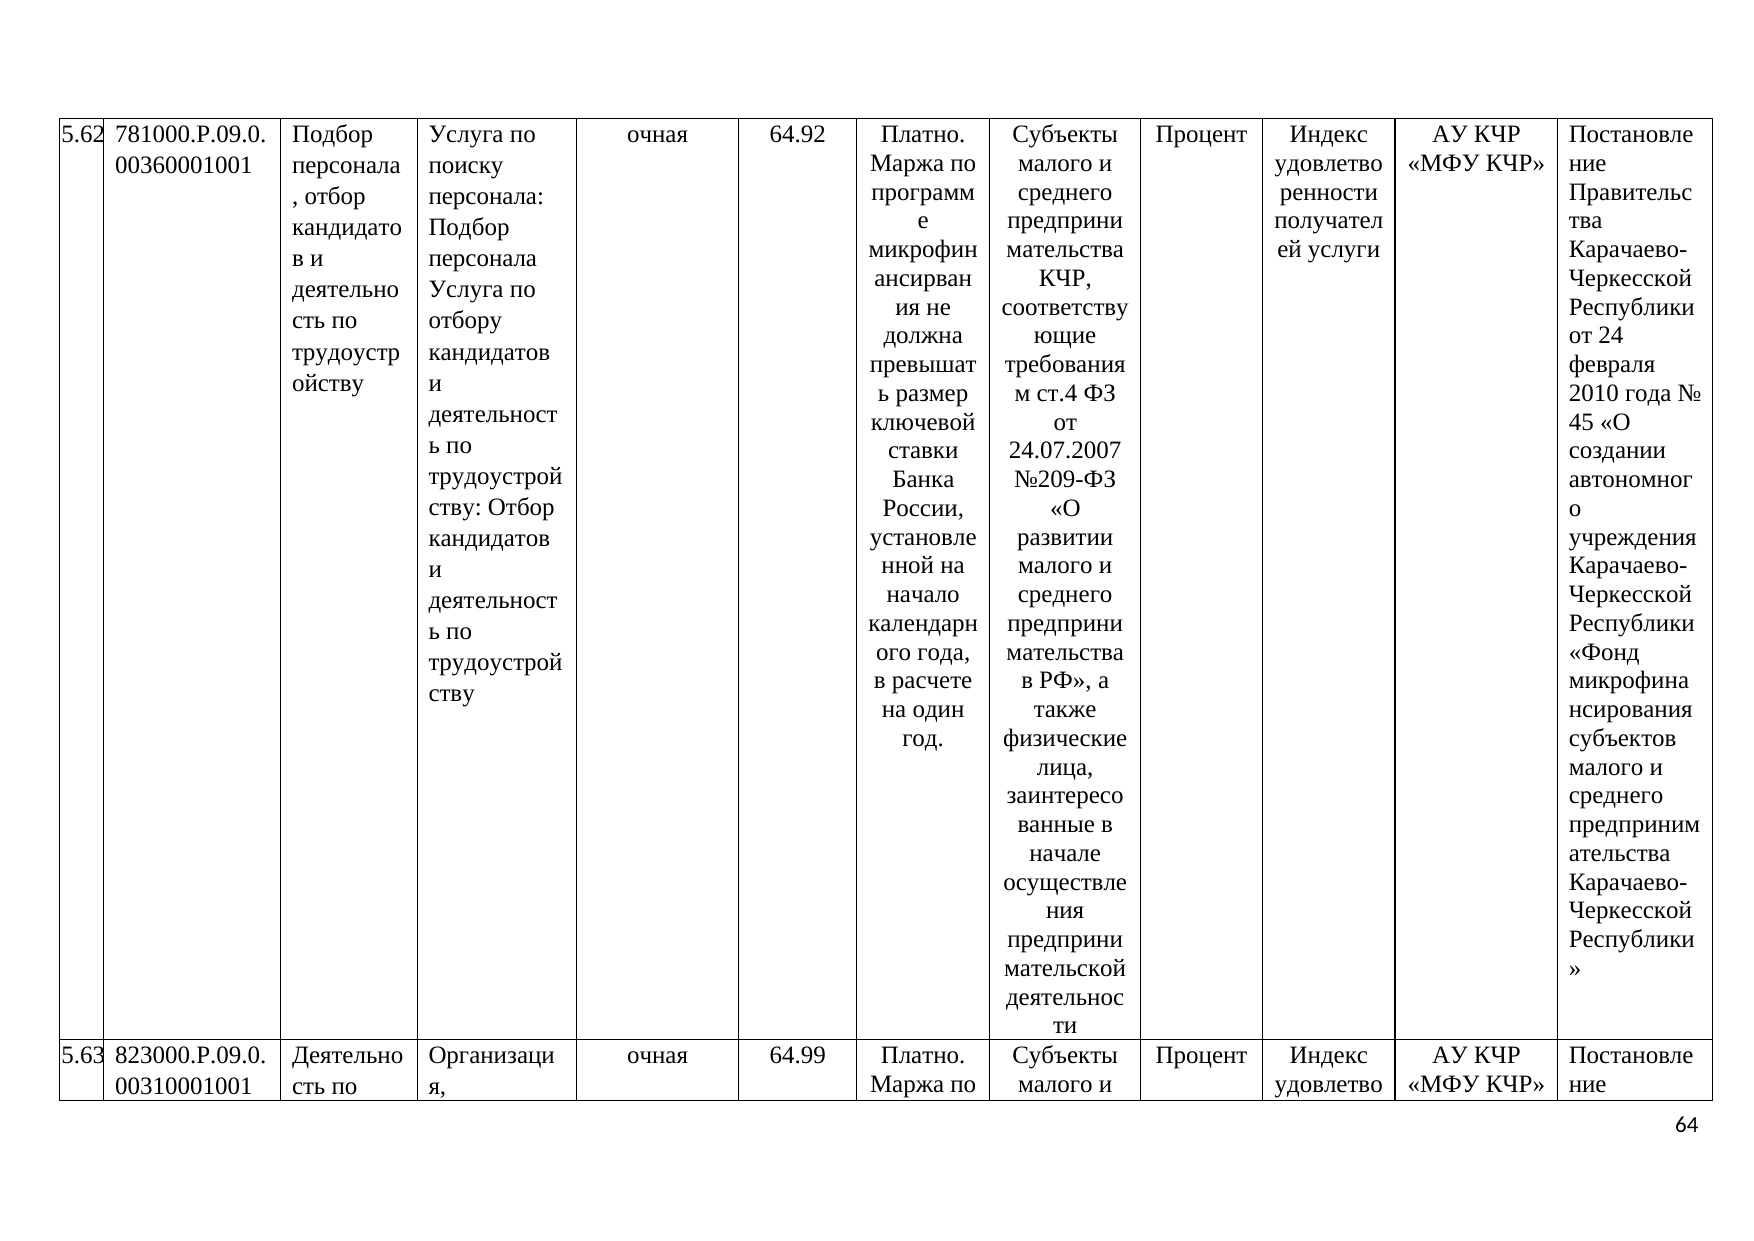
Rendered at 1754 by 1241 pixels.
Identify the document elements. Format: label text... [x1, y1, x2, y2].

table_cell Процент [1141, 119, 1262, 1039]
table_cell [1263, 1040, 1394, 1100]
table_cell 64.99 [739, 1040, 856, 1100]
table_cell очная [577, 1040, 738, 1100]
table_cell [281, 1040, 417, 1100]
table_cell 64.92 [739, 119, 856, 1039]
table_cell АУ КЧР «МФУ КЧР» [1396, 119, 1557, 1039]
table_cell 5.62 [60, 119, 103, 1039]
table_cell Процент [1141, 1040, 1262, 1100]
table_cell Услуга по поиску персонала: Подбор персонала Услуга по отбору кандидатов и деятельность по трудоустройству: Отбор кандидатов и деятельность по трудоустройству [418, 119, 576, 1039]
table_cell АУ КЧР «МФУ КЧР» [1396, 1040, 1557, 1100]
table_cell Подбор персонала, отбор кандидатов и деятельность по трудоустройству [281, 119, 417, 1039]
table_cell очная [577, 119, 738, 1039]
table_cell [857, 1040, 989, 1100]
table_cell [1558, 1040, 1712, 1100]
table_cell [990, 1040, 1140, 1100]
table_cell 5.63 [60, 1040, 103, 1100]
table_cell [104, 1040, 280, 1100]
table_cell 781000.Р.09.0.00360001001 [104, 119, 280, 1039]
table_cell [418, 1040, 576, 1100]
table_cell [1263, 119, 1394, 1039]
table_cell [990, 119, 1140, 1039]
